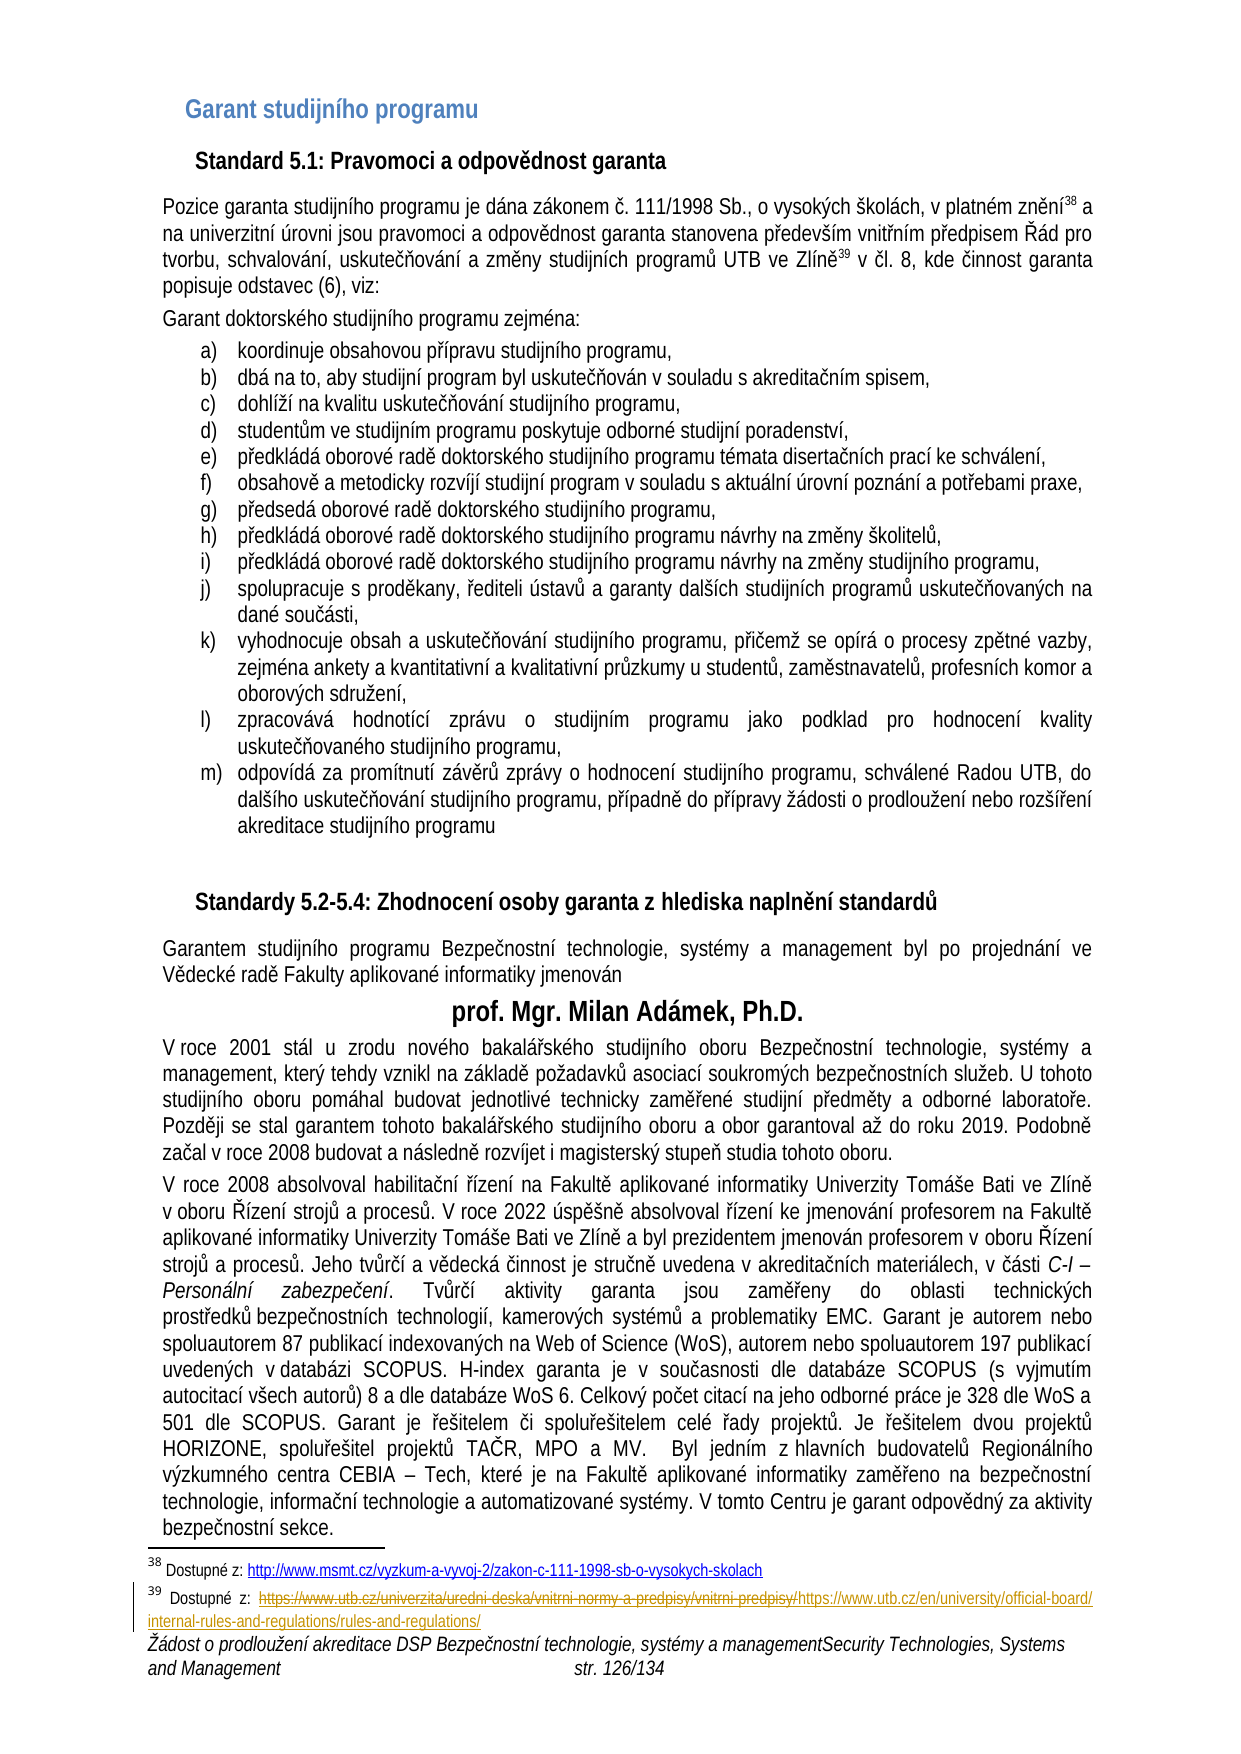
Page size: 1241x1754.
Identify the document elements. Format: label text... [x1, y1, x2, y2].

subtitle Garant studijního programu [185, 93, 1092, 124]
list předkládá oborové radě doktorského studijního programu témata disertačních prací ke schválení, [200, 443, 1092, 469]
list koordinuje obsahovou přípravu studijního programu, [200, 337, 1092, 364]
subtitle Standardy 5.2-5.4: Zhodnocení osoby garanta z hlediska naplnění standardů [195, 887, 1092, 916]
list předkládá oborové radě doktorského studijního programu návrhy na změny školitelů, [200, 522, 1092, 548]
list zpracovává hodnotící zprávu o studijním programu jako podklad pro hodnocení kvality uskutečňovaného studijního programu, [200, 706, 1092, 759]
text Pozice garanta studijního programu je dána zákonem č. 111/1998 Sb., o vysokých školách, v platném znění a na univerzitní úrovni jsou pravomoci a odpovědnost garanta stanovena především vnitřním předpisem Řád pro tvorbu, schvalování, uskutečňování a změny studijních programů UTB ve Zlíně v čl. 8, kde činnost garanta popisuje odstavec (6), viz: [162, 193, 1092, 299]
list obsahově a metodicky rozvíjí studijní program v souladu s aktuální úrovní poznání a potřebami praxe, [200, 469, 1092, 496]
text Garant doktorského studijního programu zejména: [162, 305, 1092, 331]
subtitle Standard 5.1: Pravomoci a odpovědnost garanta [195, 146, 1092, 174]
text V roce 2001 stál u zrodu nového bakalářského studijního oboru Bezpečnostní technologie, systémy a management, který tehdy vznikl na základě požadavků asociací soukromých bezpečnostních služeb. U tohoto studijního oboru pomáhal budovat jednotlivé technicky zaměřené studijní předměty a odborné laboratoře. Později se stal garantem tohoto bakalářského studijního oboru a obor garantoval až do roku 2019. Podobně začal v roce 2008 budovat a následně rozvíjet i magisterský stupeň studia tohoto oboru. [162, 1033, 1092, 1165]
list odpovídá za promítnutí závěrů zprávy o hodnocení studijního programu, schválené Radou UTB, do dalšího uskutečňování studijního programu, případně do přípravy žádosti o prodloužení nebo rozšíření akreditace studijního programu [200, 759, 1092, 838]
list studentům ve studijním programu poskytuje odborné studijní poradenství, [200, 417, 1092, 443]
list předsedá oborové radě doktorského studijního programu, [200, 496, 1092, 522]
list předkládá oborové radě doktorského studijního programu návrhy na změny studijního programu, [200, 548, 1092, 575]
text prof. Mgr. Milan Adámek, Ph.D. [162, 994, 1092, 1027]
list spolupracuje s proděkany, řediteli ústavů a garanty dalších studijních programů uskutečňovaných na dané součásti, [200, 575, 1092, 627]
text V roce 2008 absolvoval habilitační řízení na Fakultě aplikované informatiky Univerzity Tomáše Bati ve Zlíně v oboru Řízení strojů a procesů. V roce 2022 úspěšně absolvoval řízení ke jmenování profesorem na Fakultě aplikované informatiky Univerzity Tomáše Bati ve Zlíně a byl prezidentem jmenován profesorem v oboru Řízení strojů a procesů. Jeho tvůrčí a vědecká činnost je stručně uvedena v akreditačních materiálech, v části C-I – Personální zabezpečení. Tvůrčí aktivity garanta jsou zaměřeny do oblasti technických prostředků bezpečnostních technologií, kamerových systémů a problematiky EMC. Garant je autorem nebo spoluautorem 87 publikací indexovaných na Web of Science (WoS), autorem nebo spoluautorem 197 publikací uvedených v databázi SCOPUS. H-index garanta je v současnosti dle databáze SCOPUS (s vyjmutím autocitací všech autorů) 8 a dle databáze WoS 6. Celkový počet citací na jeho odborné práce je 328 dle WoS a 501 dle SCOPUS. Garant je řešitelem či spoluřešitelem celé řady projektů. Je řešitelem dvou projektů HORIZONE, spoluřešitel projektů TAČR, MPO a MV. Byl jedním z hlavních budovatelů Regionálního výzkumného centra CEBIA – Tech, které je na Fakultě aplikované informatiky zaměřeno na bezpečnostní technologie, informační technologie a automatizované systémy. V tomto Centru je garant odpovědný za aktivity bezpečnostní sekce. [162, 1171, 1092, 1540]
list vyhodnocuje obsah a uskutečňování studijního programu, přičemž se opírá o procesy zpětné vazby, zejména ankety a kvantitativní a kvalitativní průzkumy u studentů, zaměstnavatelů, profesních komor a oborových sdružení, [200, 627, 1092, 706]
list dohlíží na kvalitu uskutečňování studijního programu, [200, 390, 1092, 417]
text Garantem studijního programu Bezpečnostní technologie, systémy a management byl po projednání ve Vědecké radě Fakulty aplikované informatiky jmenován [162, 935, 1092, 987]
list dbá na to, aby studijní program byl uskutečňován v souladu s akreditačním spisem, [200, 364, 1092, 390]
